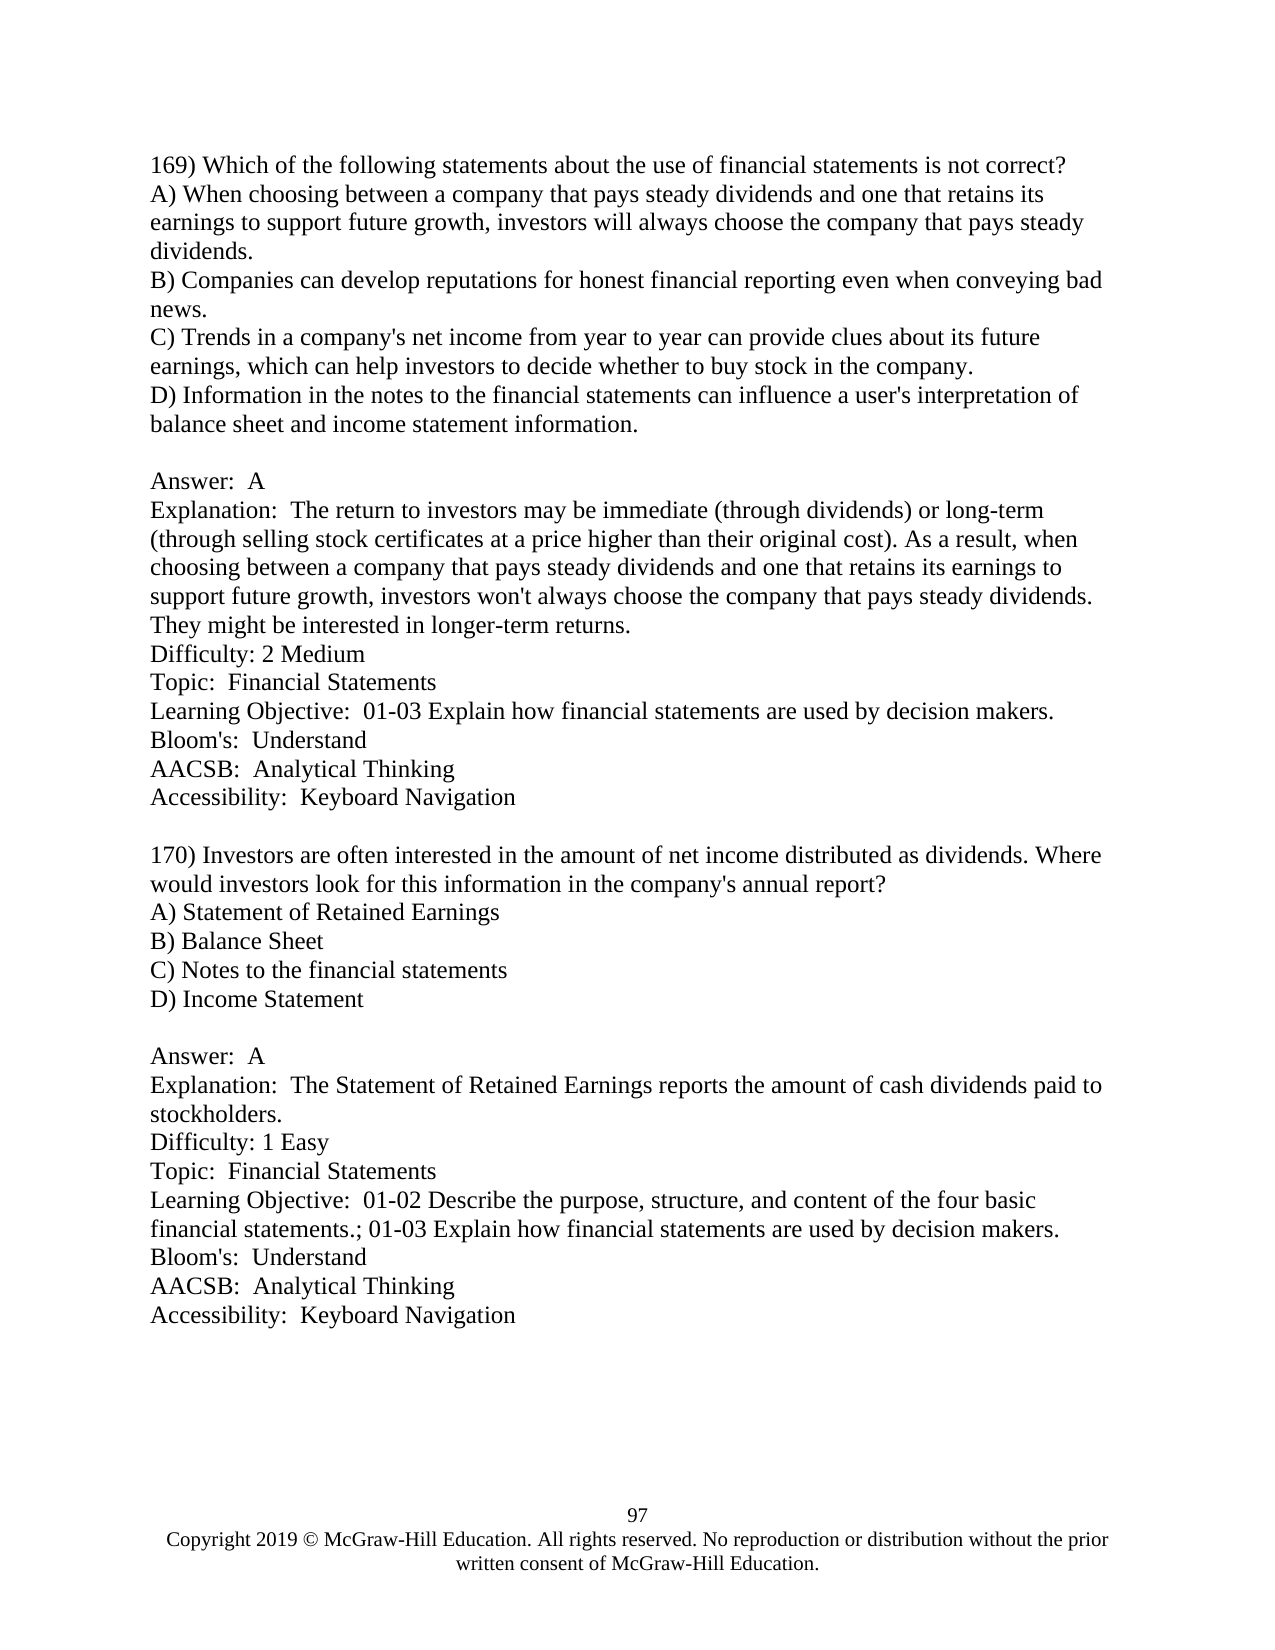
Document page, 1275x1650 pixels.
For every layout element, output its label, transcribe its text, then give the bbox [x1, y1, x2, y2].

text C) Trends in a company's net income from year to year can provide clues about its future earnings, which can help investors to decide whether to buy stock in the company. [150, 322, 1125, 380]
text Difficulty: 2 Medium [150, 639, 1125, 667]
text Topic: Financial Statements [150, 667, 1125, 696]
text AACSB: Analytical Thinking [150, 754, 1125, 782]
text Accessibility: Keyboard Navigation [150, 1300, 1125, 1329]
text Bloom's: Understand [150, 1242, 1125, 1271]
text A) When choosing between a company that pays steady dividends and one that retains its earnings to support future growth, investors will always choose the company that pays steady dividends. [150, 179, 1125, 265]
text B) Balance Sheet [150, 926, 1125, 955]
text Bloom's: Understand [150, 725, 1125, 754]
text 170) Investors are often interested in the amount of net income distributed as dividends. Where would investors look for this information in the company's annual report? [150, 840, 1125, 897]
text Answer: A [150, 1041, 1125, 1070]
text AACSB: Analytical Thinking [150, 1271, 1125, 1300]
text D) Information in the notes to the financial statements can influence a user's interpretation of balance sheet and income statement information. [150, 380, 1125, 437]
text C) Notes to the financial statements [150, 955, 1125, 984]
text Explanation: The return to investors may be immediate (through dividends) or long-term (through selling stock certificates at a price higher than their original cost). As a result, when choosing between a company that pays steady dividends and one that retains its earnings to support future growth, investors won't always choose the company that pays steady dividends. They might be interested in longer-term returns. [150, 495, 1125, 639]
text Explanation: The Statement of Retained Earnings reports the amount of cash dividends paid to stockholders. [150, 1070, 1125, 1127]
text A) Statement of Retained Earnings [150, 897, 1125, 926]
text Topic: Financial Statements [150, 1156, 1125, 1185]
text Answer: A [150, 466, 1125, 495]
text 169) Which of the following statements about the use of financial statements is not correct? [150, 150, 1125, 179]
text B) Companies can develop reputations for honest financial reporting even when conveying bad news. [150, 265, 1125, 322]
text Accessibility: Keyboard Navigation [150, 782, 1125, 811]
text Difficulty: 1 Easy [150, 1127, 1125, 1156]
text D) Income Statement [150, 984, 1125, 1012]
text Learning Objective: 01-02 Describe the purpose, structure, and content of the four basic financial statements.; 01-03 Explain how financial statements are used by decision makers. [150, 1185, 1125, 1242]
text Learning Objective: 01-03 Explain how financial statements are used by decision makers. [150, 696, 1125, 725]
